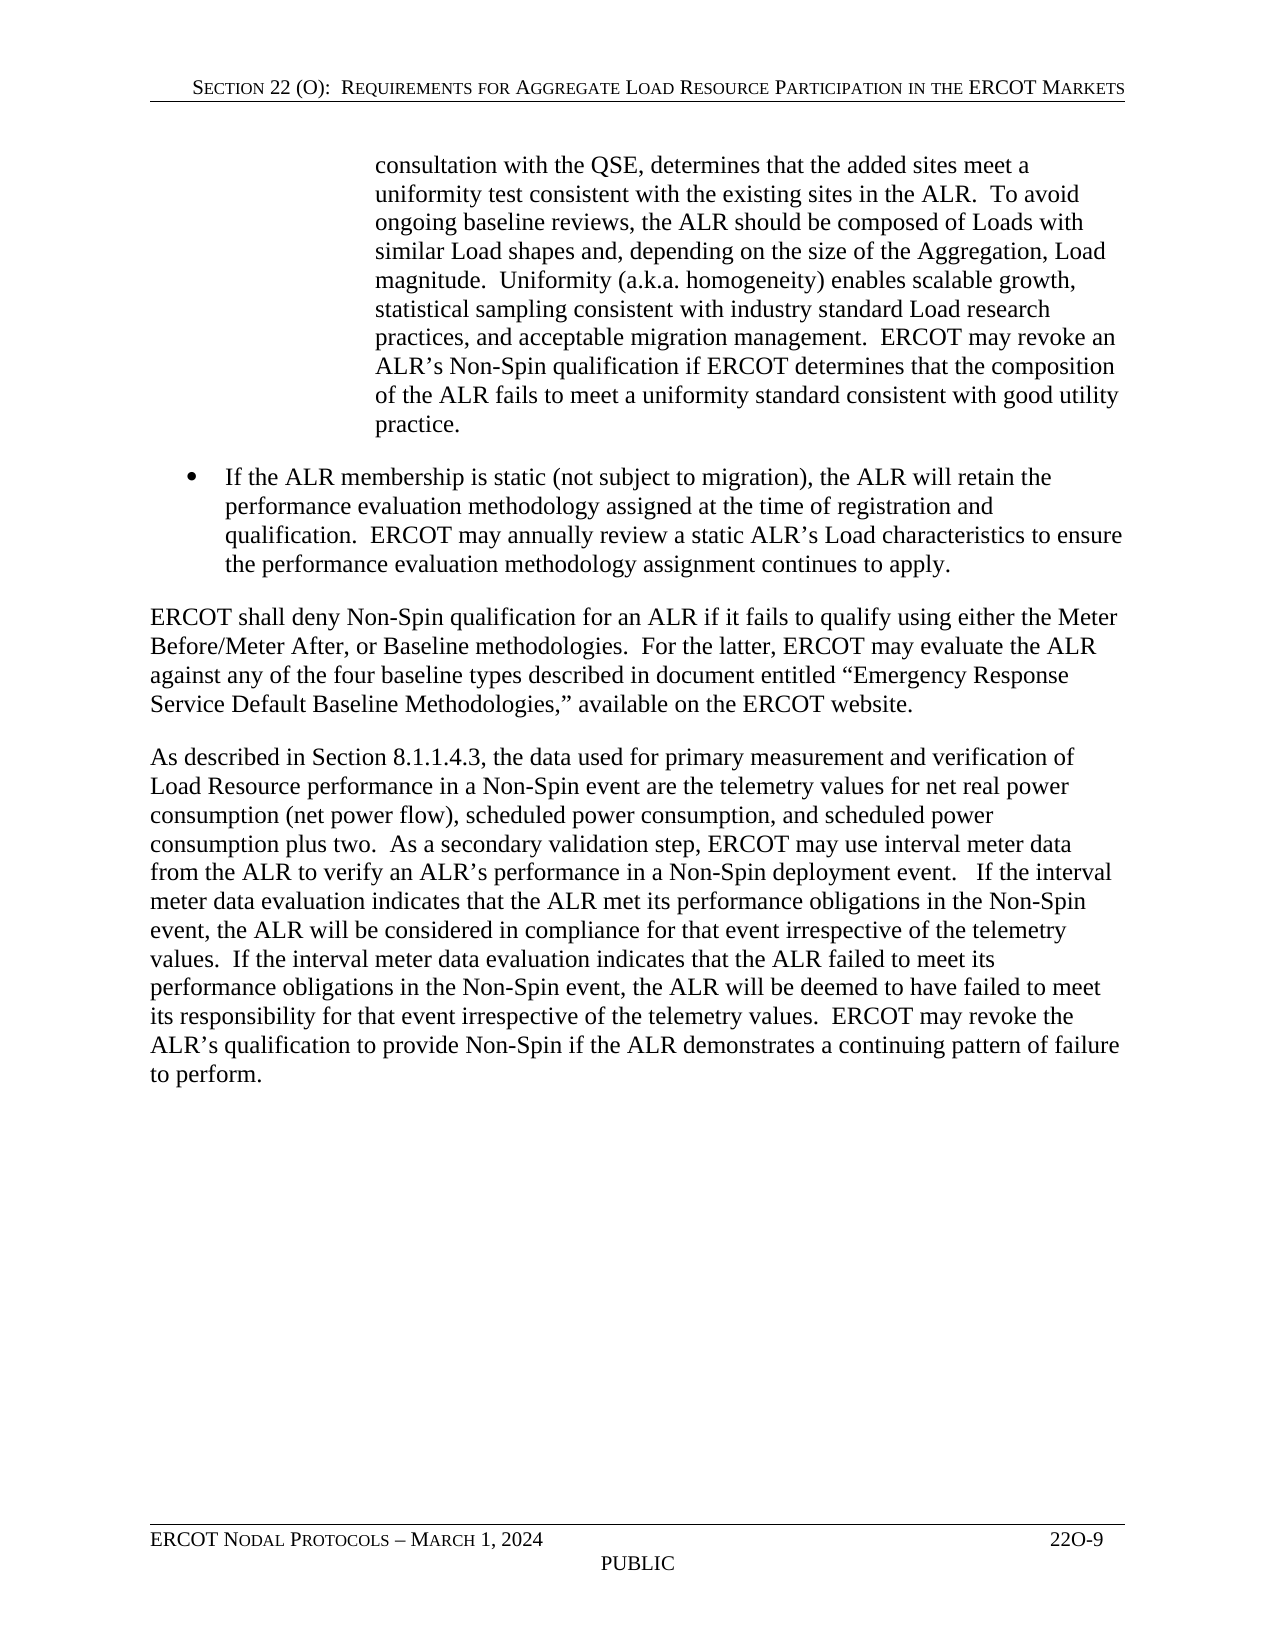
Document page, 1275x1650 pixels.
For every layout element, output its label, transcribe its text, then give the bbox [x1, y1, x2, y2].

text ERCOT shall deny Non-Spin qualification for an ALR if it fails to qualify using either the Meter Before/Meter After, or Baseline methodologies. For the latter, ERCOT may evaluate the ALR against any of the four baseline types described in document entitled “Emergency Response Service Default Baseline Methodologies,” available on the ERCOT website. [150, 602, 1125, 717]
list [337, 150, 1125, 437]
text As described in Section 8.1.1.4.3, the data used for primary measurement and verification of Load Resource performance in a Non-Spin event are the telemetry values for net real power consumption (net power flow), scheduled power consumption, and scheduled power consumption plus two. As a secondary validation step, ERCOT may use interval meter data from the ALR to verify an ALR’s performance in a Non-Spin deployment event. If the interval meter data evaluation indicates that the ALR met its performance obligations in the Non-Spin event, the ALR will be considered in compliance for that event irrespective of the telemetry values. If the interval meter data evaluation indicates that the ALR failed to meet its performance obligations in the Non-Spin event, the ALR will be deemed to have failed to meet its responsibility for that event irrespective of the telemetry values. ERCOT may revoke the ALR’s qualification to provide Non-Spin if the ALR demonstrates a continuing pattern of failure to perform. [150, 742, 1125, 1087]
list If the ALR membership is static (not subject to migration), the ALR will retain the performance evaluation methodology assigned at the time of registration and qualification. ERCOT may annually review a static ALR’s Load characteristics to ensure the performance evaluation methodology assignment continues to apply. [187, 462, 1125, 577]
